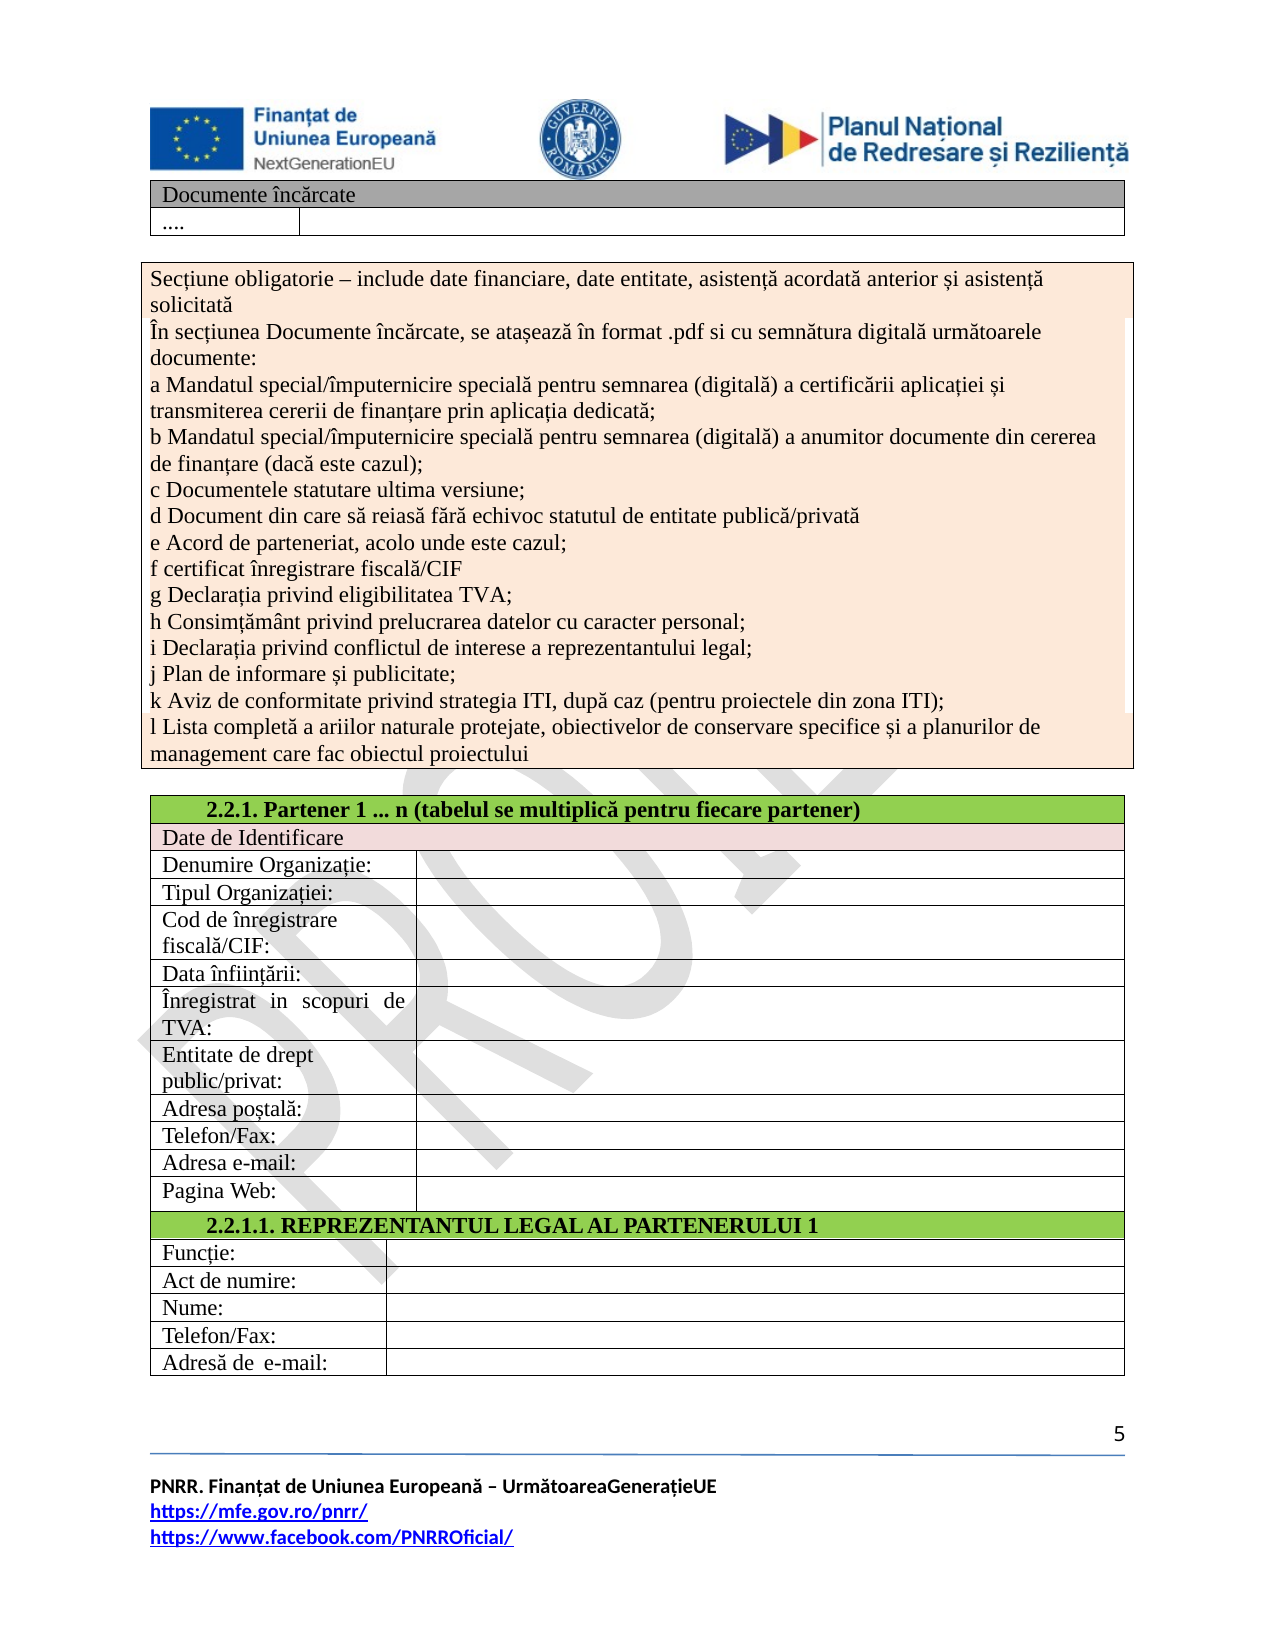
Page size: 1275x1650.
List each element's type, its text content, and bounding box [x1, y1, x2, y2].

table_cell Denumire Organizație: [151, 851, 416, 878]
text j Plan de informare și publicitate; [150, 661, 1125, 687]
table_cell Înregistrat in scopuri de TVA: [151, 987, 416, 1040]
table_cell .... [151, 208, 299, 235]
text g Declarația privind eligibilitatea TVA; [150, 581, 1125, 608]
table_cell 2.2.1.1. REPREZENTANTUL LEGAL AL PARTENERULUI 1 [151, 1212, 1124, 1238]
text i Declarația privind conflictul de interese a reprezentantului legal; [150, 634, 1125, 661]
table_cell Funcție: [151, 1240, 386, 1266]
text d Document din care să reiasă fără echivoc statutul de entitate publică/privată [150, 502, 1125, 529]
text h Consimțământ privind prelucrarea datelor cu caracter personal; [150, 608, 1125, 634]
table_cell Entitate de drept public/privat: [151, 1041, 416, 1094]
table_cell Cod de înregistrare fiscală/CIF: [151, 906, 416, 959]
table_cell [387, 1294, 1124, 1321]
table_cell [300, 208, 1124, 235]
text c Documentele statutare ultima versiune; [150, 476, 1125, 502]
table_cell [387, 1240, 1124, 1266]
table_cell [387, 1267, 1124, 1293]
text k Aviz de conformitate privind strategia ITI, după caz (pentru proiectele din zona ITI); [150, 687, 1125, 710]
table_cell Data înființării: [151, 960, 416, 986]
table_cell [417, 906, 1124, 959]
table_header 2.2.1. Partener 1 ... n (tabelul se multiplică pentru fiecare partener) [151, 796, 1124, 823]
table_cell [417, 1041, 1124, 1094]
table_cell Adresa poștală: [151, 1095, 416, 1121]
picture [150, 99, 1129, 180]
table_cell [417, 1177, 1124, 1211]
table_cell Adresa e-mail: [151, 1150, 416, 1176]
table_cell [387, 1322, 1124, 1348]
table_cell Act de numire: [151, 1267, 386, 1293]
table_cell Tipul Organizației: [151, 879, 416, 905]
table_cell [417, 851, 1124, 878]
table_cell [417, 1150, 1124, 1176]
table_cell [417, 1095, 1124, 1121]
table_cell Pagina Web: [151, 1177, 416, 1211]
text f certificat înregistrare fiscală/CIF [150, 555, 1125, 581]
table_cell Documente încărcate [151, 181, 1124, 207]
text În secțiunea Documente încărcate, se atașează în format .pdf si cu semnătura digitală următoarele documente: [150, 318, 1125, 371]
text l Lista completă a ariilor naturale protejate, obiectivelor de conservare specifice și a planurilor de management care fac obiectul proiectului [142, 710, 1133, 768]
text Secțiune obligatorie – include date financiare, date entitate, asistență acordată anterior și asistență solicitată [142, 263, 1133, 318]
table_cell Date de Identificare [151, 824, 1124, 850]
table_cell Telefon/Fax: [151, 1122, 416, 1148]
table_cell Nume: [151, 1294, 386, 1321]
table_cell [417, 960, 1124, 986]
text b Mandatul special/împuternicire specială pentru semnarea (digitală) a anumitor documente din cererea de finanțare (dacă este cazul); [150, 423, 1125, 476]
table_cell [417, 879, 1124, 905]
table_cell Adresă de e-mail: [151, 1349, 386, 1375]
table_cell Telefon/Fax: [151, 1322, 386, 1348]
table_cell [417, 1122, 1124, 1148]
text a Mandatul special/împuternicire specială pentru semnarea (digitală) a certificării aplicației și transmiterea cererii de finanțare prin aplicația dedicată; [150, 371, 1125, 423]
table_cell [417, 987, 1124, 1040]
text e Acord de parteneriat, acolo unde este cazul; [150, 529, 1125, 555]
table_cell [387, 1349, 1124, 1375]
